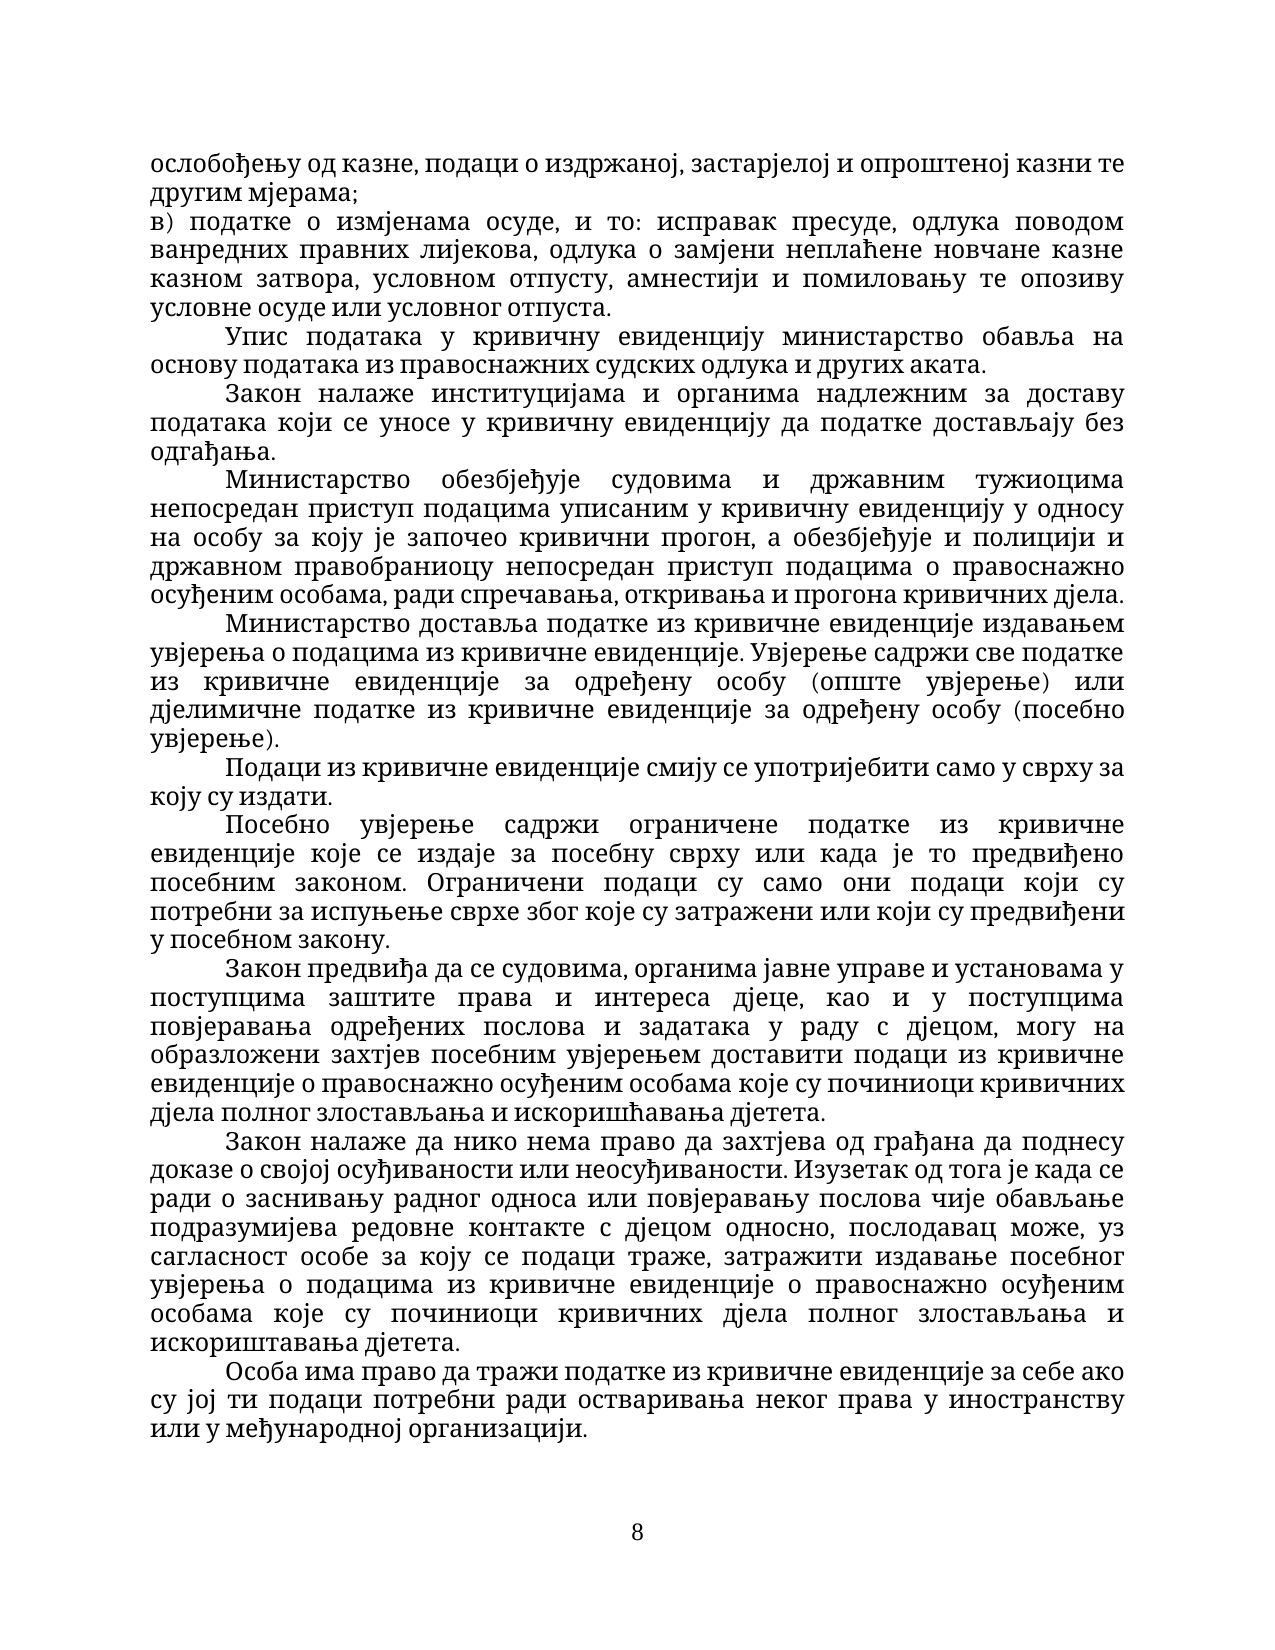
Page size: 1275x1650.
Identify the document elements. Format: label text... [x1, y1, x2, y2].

text Посебно увјерење садржи ограничене податке из кривичне евиденције које се издаје за посебну сврху или када је то предвиђено посебним законом. Ограничени подаци су само они подаци који су потребни за испуњење сврхе због које су затражени или који су предвиђени у посебном закону. [150, 811, 1125, 955]
text Закон налаже институцијама и органима надлежним за доставу података који се уносе у кривичну евиденцију да податке достављају без одгађања. [150, 380, 1125, 466]
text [150, 150, 1125, 207]
text Закон налаже да нико нема право да захтјева од грађана да поднесу доказе о својој осуђиваности или неосуђиваности. Изузетак од тога је када се ради о заснивању радног односа или повјеравању послова чије обављање подразумијева редовне контакте с дјецом односно, послодавац може, уз сагласност особе за коју се подаци траже, затражити издавање посебног увјерења о подацима из кривичне евиденције о правоснажно осуђеним особама које су починиоци кривичних дјела полног злостављања и искориштавања дјетета. [150, 1127, 1125, 1357]
text Особа има право да тражи податке из кривичне евиденције за себе ако су јој ти подаци потребни ради остваривања неког права у иностранству или у међународној организацији. [150, 1357, 1125, 1444]
text Министарство обезбјеђује судовима и државним тужиоцима непосредан приступ подацима уписаним у кривичну евиденцију у односу на особу за коју је започео кривични прогон, а обезбјеђује и полицији и државном правобраниоцу непосредан приступ подацима о правоснажно осуђеним особама, ради спречавања, откривања и прогона кривичних дјела. [150, 466, 1125, 610]
text Подаци из кривичне евиденције смију се употријебити само у сврху за коју су издати. [150, 754, 1125, 811]
text в) податке о измјенама осуде, и то: исправак пресуде, одлука поводом ванредних правних лијекова, одлука о замјени неплаћене новчане казне казном затвора, условном отпусту, амнестији и помиловању те опозиву условне осуде или условног отпуста. [150, 207, 1125, 322]
text Упис података у кривичну евиденцију министарство обавља на основу података из правоснажних судских одлука и других аката. [150, 322, 1125, 380]
text Министарство доставља податке из кривичне евиденције издавањем увјерења о подацима из кривичне евиденције. Увјерење садржи све податке из кривичне евиденције за одређену особу (опште увјерење) или дјелимичне податке из кривичне евиденције за одређену особу (посебно увјерење). [150, 610, 1125, 754]
text Закон предвиђа да се судовима, органима јавне управе и установама у поступцима заштите права и интереса дјеце, као и у поступцима повјеравања одређених послова и задатака у раду с дјецом, могу на образложени захтјев посебним увјерењем доставити подаци из кривичне евиденције о правоснажно осуђеним особама које су починиоци кривичних дјела полног злостављања и искоришћавања дјетета. [150, 955, 1125, 1127]
